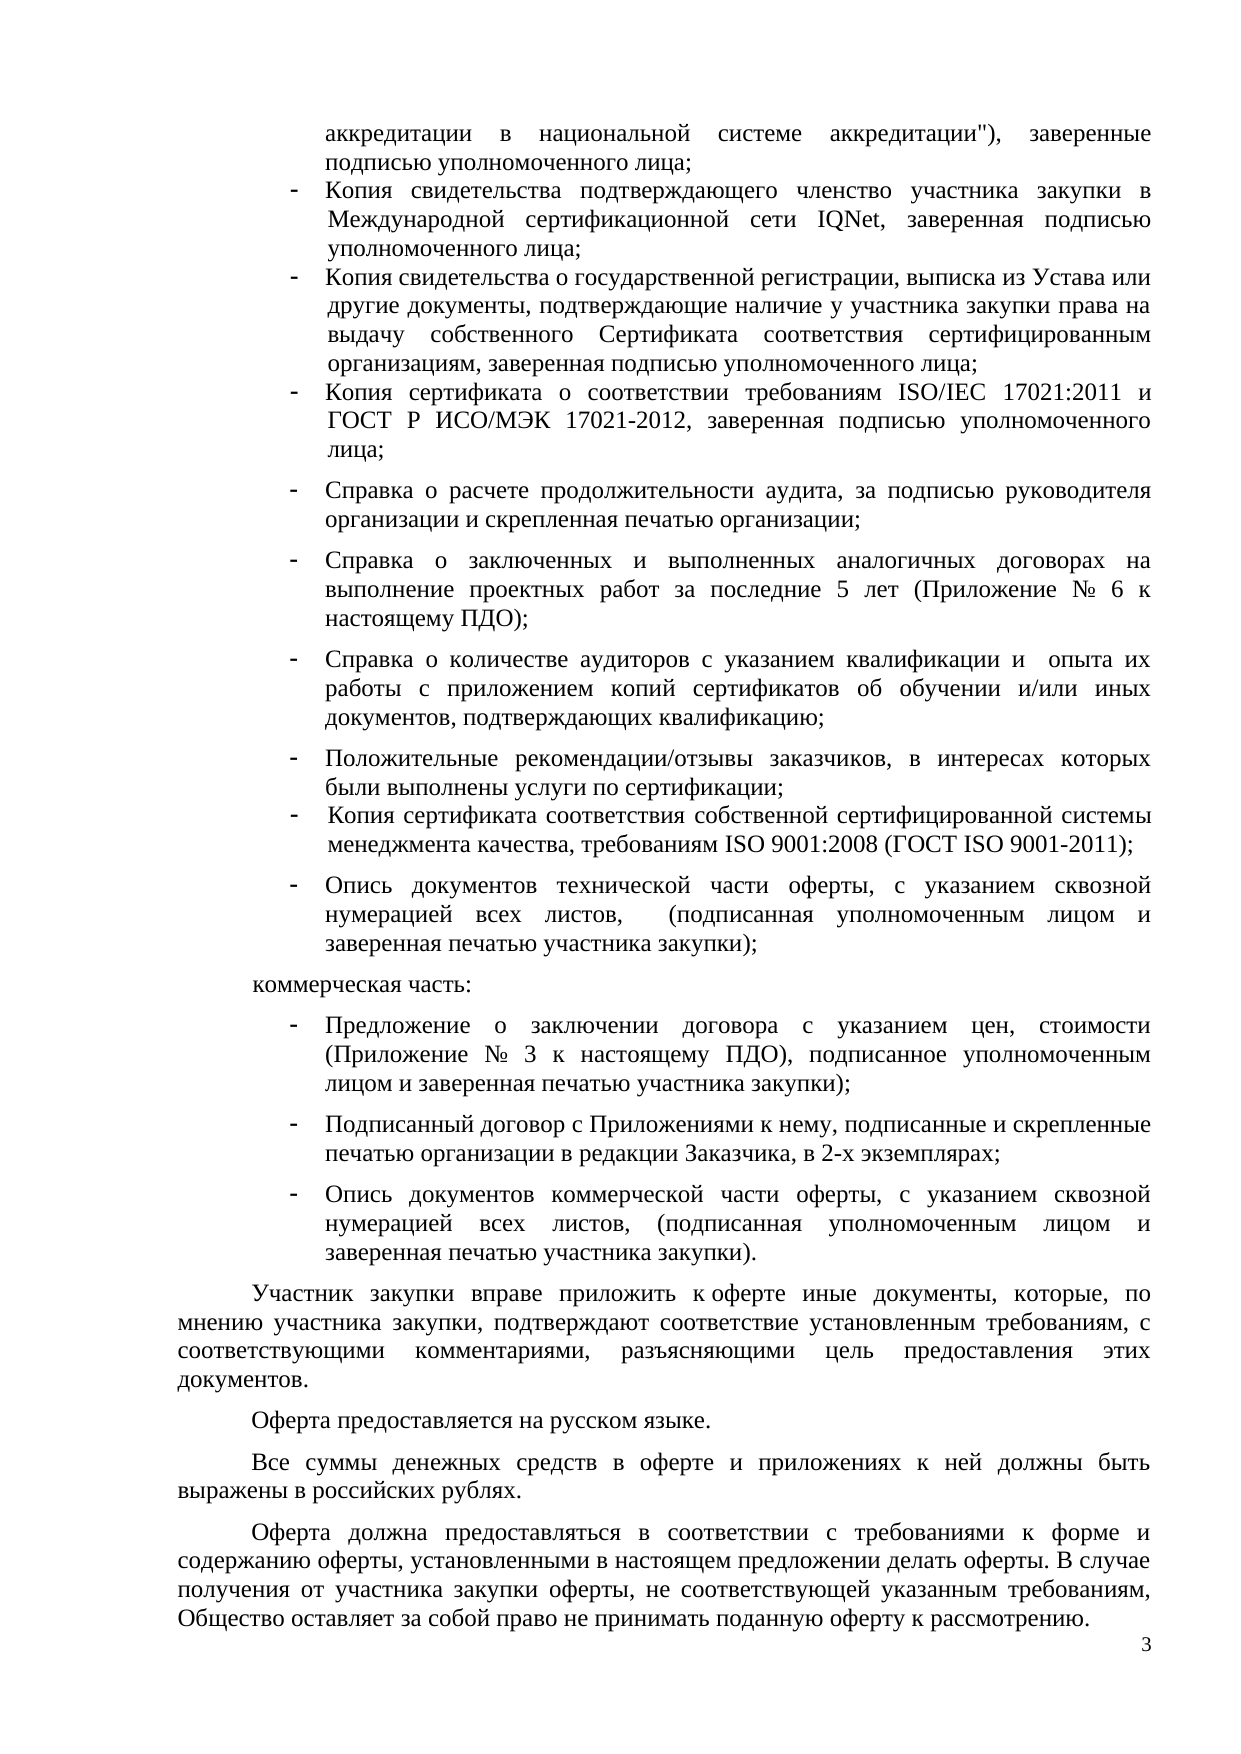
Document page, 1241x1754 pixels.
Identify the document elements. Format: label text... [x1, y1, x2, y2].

list Опись документов технической части оферты, с указанием сквозной нумерацией всех листов, (подписанная уполномоченным лицом и заверенная печатью участника закупки); [289, 871, 1152, 957]
list Предложение о заключении договора с указанием цен, стоимости (Приложение № 3 к настоящему ПДО), подписанное уполномоченным лицом и заверенная печатью участника закупки); [289, 1011, 1152, 1097]
list Копия сертификата соответствия собственной сертифицированной системы менеджмента качества, требованиям ISO 9001:2008 (ГОСТ ISO 9001-2011); [290, 801, 1152, 858]
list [289, 118, 1152, 176]
text Оферта предоставляется на русском языке. [177, 1406, 1152, 1434]
list Справка о расчете продолжительности аудита, за подписью руководителя организации и скрепленная печатью организации; [289, 476, 1152, 533]
list Опись документов коммерческой части оферты, с указанием сквозной нумерацией всех листов, (подписанная уполномоченным лицом и заверенная печатью участника закупки). [289, 1179, 1152, 1266]
text коммерческая часть: [177, 969, 1152, 998]
list Положительные рекомендации/отзывы заказчиков, в интересах которых были выполнены услуги по сертификации; [289, 743, 1152, 801]
list Подписанный договор с Приложениями к нему, подписанные и скрепленные печатью организации в редакции Заказчика, в 2-х экземплярах; [289, 1109, 1152, 1167]
list Справка о заключенных и выполненных аналогичных договорах на выполнение проектных работ за последние 5 лет (Приложение № 6 к настоящему ПДО); [289, 546, 1152, 632]
text Участник закупки вправе приложить к оферте иные документы, которые, по мнению участника закупки, подтверждают соответствие установленным требованиям, с соответствующими комментариями, разъясняющими цель предоставления этих документов. [177, 1278, 1152, 1393]
text Все суммы денежных средств в оферте и приложениях к ней должны быть выражены в российских рублях. [177, 1447, 1152, 1504]
text Оферта должна предоставляться в соответствии с требованиями к форме и содержанию оферты, установленными в настоящем предложении делать оферты. В случае получения от участника закупки оферты, не соответствующей указанным требованиям, Общество оставляет за собой право не принимать поданную оферту к рассмотрению. [177, 1517, 1152, 1632]
list Справка о количестве аудиторов с указанием квалификации и опыта их работы с приложением копий сертификатов об обучении и/или иных документов, подтверждающих квалификацию; [289, 644, 1152, 731]
list Копия сертификата о соответствии требованиям ISO/IEC 17021:2011 и ГОСТ Р ИСО/МЭК 17021-2012, заверенная подписью уполномоченного лица; [290, 377, 1152, 463]
list Копия свидетельства подтверждающего членство участника закупки в Международной сертификационной сети IQNet, заверенная подписью уполномоченного лица; [290, 176, 1152, 262]
list Копия свидетельства о государственной регистрации, выписка из Устава или другие документы, подтверждающие наличие у участника закупки права на выдачу собственного Сертификата соответствия сертифицированным организациям, заверенная подписью уполномоченного лица; [290, 262, 1152, 377]
